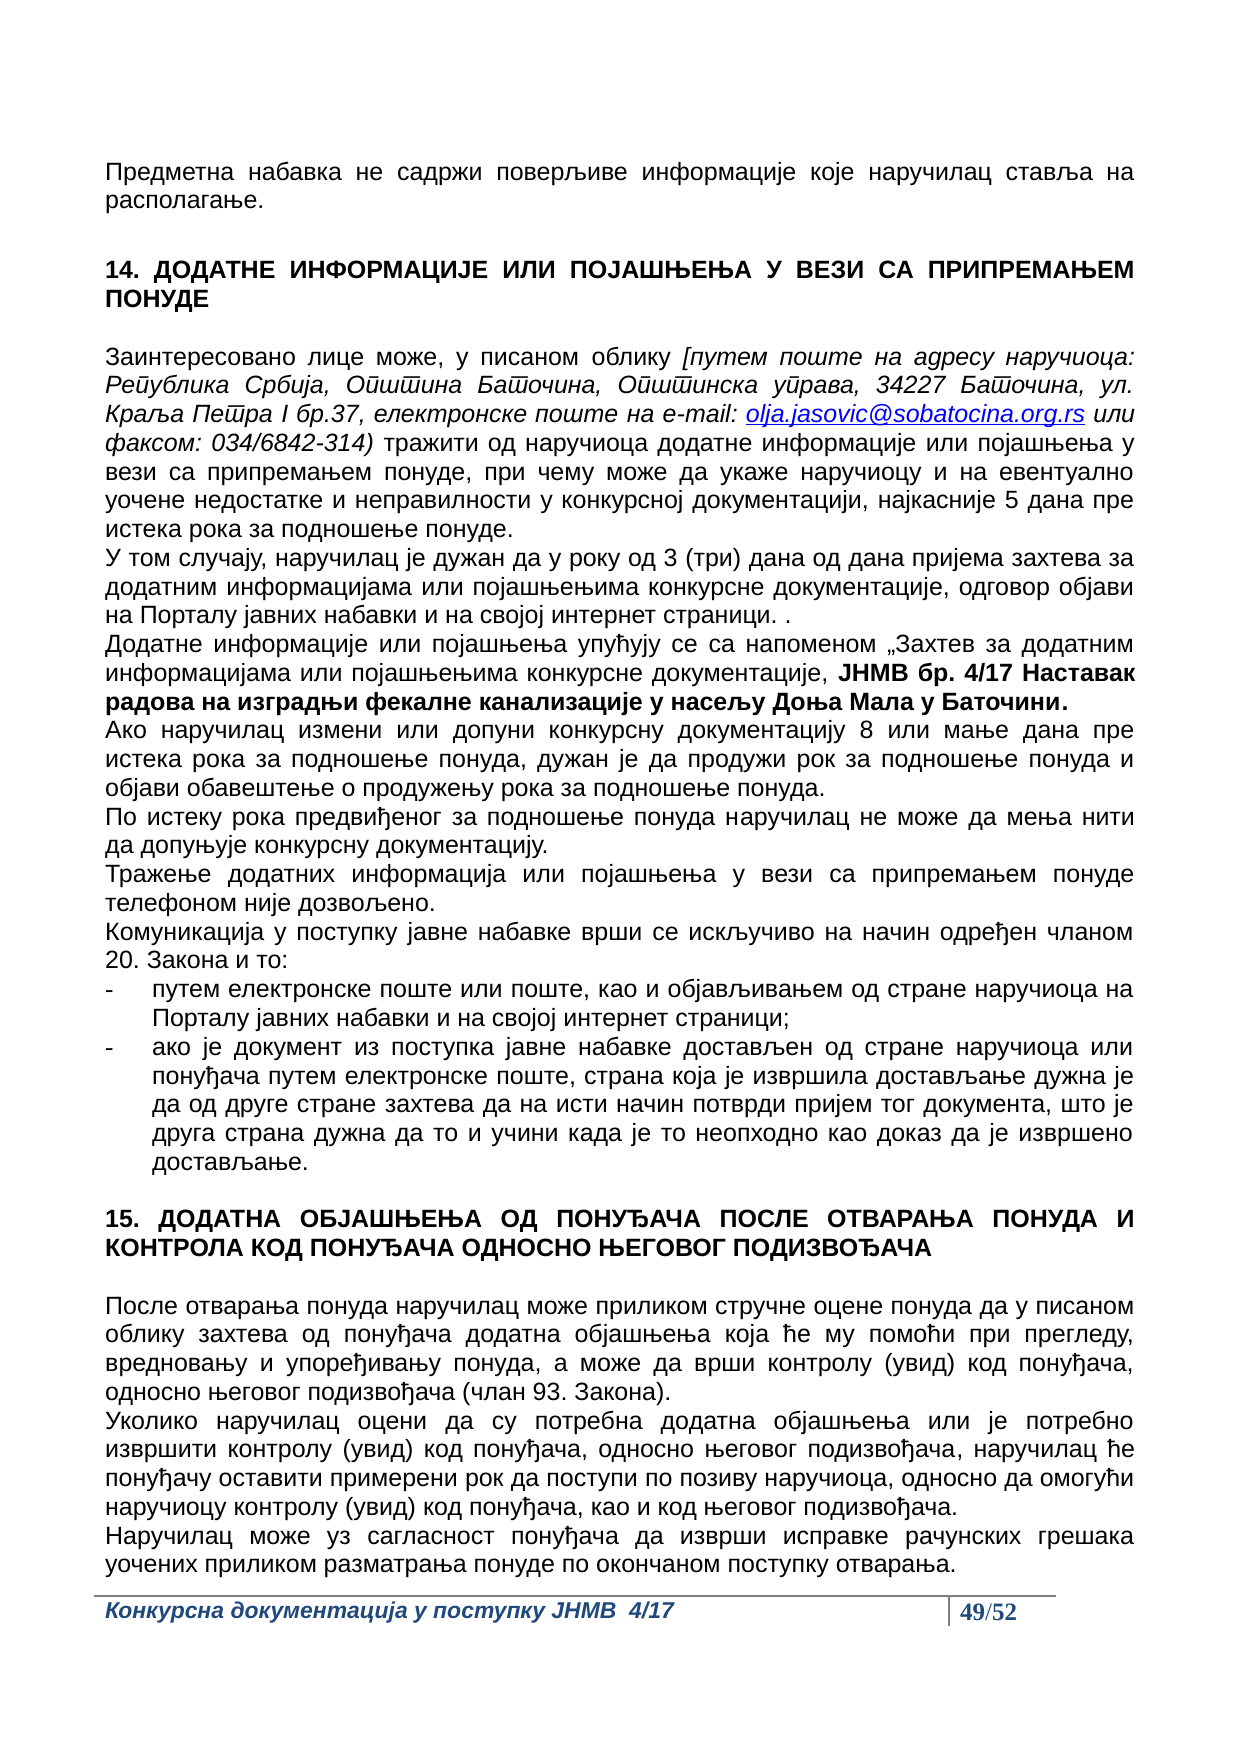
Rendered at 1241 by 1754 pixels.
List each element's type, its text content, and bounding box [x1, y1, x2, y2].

text По истеку рока предвиђеног за подношење понуда наручилац не може да мења нити да допуњује конкурсну документацију. [105, 802, 1135, 859]
text Комуникација у поступку јавне набавке врши се искључиво на начин одређен чланом 20. Закона и то: [105, 917, 1135, 974]
text Заинтересовано лице може, у писаном облику [путем поште на адресу наручиоца: Република Србија, Општина Баточина, Општинска управа, 34227 Баточина, ул. Краља Петра I бр.37, електронске поште на e-mail: olja.jasovic@sobatocina.org.rs или факсом: 034/6842-314) тражити од наручиоца додатне информације или појашњења у вези са припремањем понуде, при чему може да укаже наручиоцу и на евентуално уочене недостатке и неправилности у конкурсној документацији, најкасније 5 дана пре истека рока за подношење понуде. [105, 342, 1135, 543]
text После отварања понуда наручилац може приликом стручне оцене понуда да у писаном облику захтева од понуђача додатна објашњења која ће му помоћи при прегледу, вредновању и упоређивању понуда, а може да врши контролу (увид) код понуђача, односно његовог подизвођача (члан 93. Закона). [105, 1291, 1135, 1406]
list ако је документ из поступка јавне набавке достављен од стране наручиоца или понуђача путем електронске поште, страна која је извршила достављање дужна је да од друге стране захтева да на исти начин потврди пријем тог документа, што је друга страна дужна да то и учини када је то неопходно као доказ да је извршено достављање. [105, 1032, 1135, 1176]
text Наручилац може уз сагласност понуђача да изврши исправке рачунских грешака уочених приликом разматрања понуде по окончаном поступку отварања. [105, 1521, 1135, 1578]
text 15. ДОДАТНА ОБЈАШЊЕЊА ОД ПОНУЂАЧА ПОСЛЕ ОТВАРАЊА ПОНУДА И КОНТРОЛА КОД ПОНУЂАЧА ОДНОСНО ЊЕГОВОГ ПОДИЗВОЂАЧА [105, 1204, 1135, 1262]
text 14. ДОДАТНЕ ИНФОРМАЦИЈЕ ИЛИ ПОЈАШЊЕЊА У ВЕЗИ СА ПРИПРЕМАЊЕМ ПОНУДЕ [105, 256, 1135, 313]
text Тражење додатних информација или појашњења у вези са припремањем понуде телефоном није дозвољено. [105, 859, 1135, 917]
text Додатне информације или појашњења упућују се са напоменом „Захтев за додатним информацијама или појашњењима конкурсне документације, ЈНМВ бр. 4/17 Наставак радова на изградњи фекалне канализације у насељу Доња Мала у Баточини. [105, 629, 1135, 716]
text Ако наручилац измени или допуни конкурсну документацију 8 или мање дана пре истека рока за подношење понуда, дужан је да продужи рок за подношење понуда и објави обавештење о продужењу рока за подношење понуда. [105, 716, 1135, 802]
text Уколико наручилац оцени да су потребна додатна објашњења или је потребно извршити контролу (увид) код понуђача, односно његовог подизвођача, наручилац ће понуђачу оставити примерени рок да поступи по позиву наручиоца, односно да омогући наручиоцу контролу (увид) код понуђача, као и код његовог подизвођача. [105, 1406, 1135, 1521]
text Предметна набавка не садржи поверљиве информације које наручилац ставља на располагање. [105, 157, 1135, 214]
text У том случају, наручилац је дужан да у року од 3 (три) дана од дана пријема захтева за додатним информацијама или појашњењима конкурсне документације, одговор објави на Порталу јавних набавки и на својој интернет страници. . [105, 543, 1135, 629]
list путем електронске поште или поште, као и објављивањем од стране наручиоца на Порталу јавних набавки и на својој интернет страници; [105, 974, 1135, 1032]
